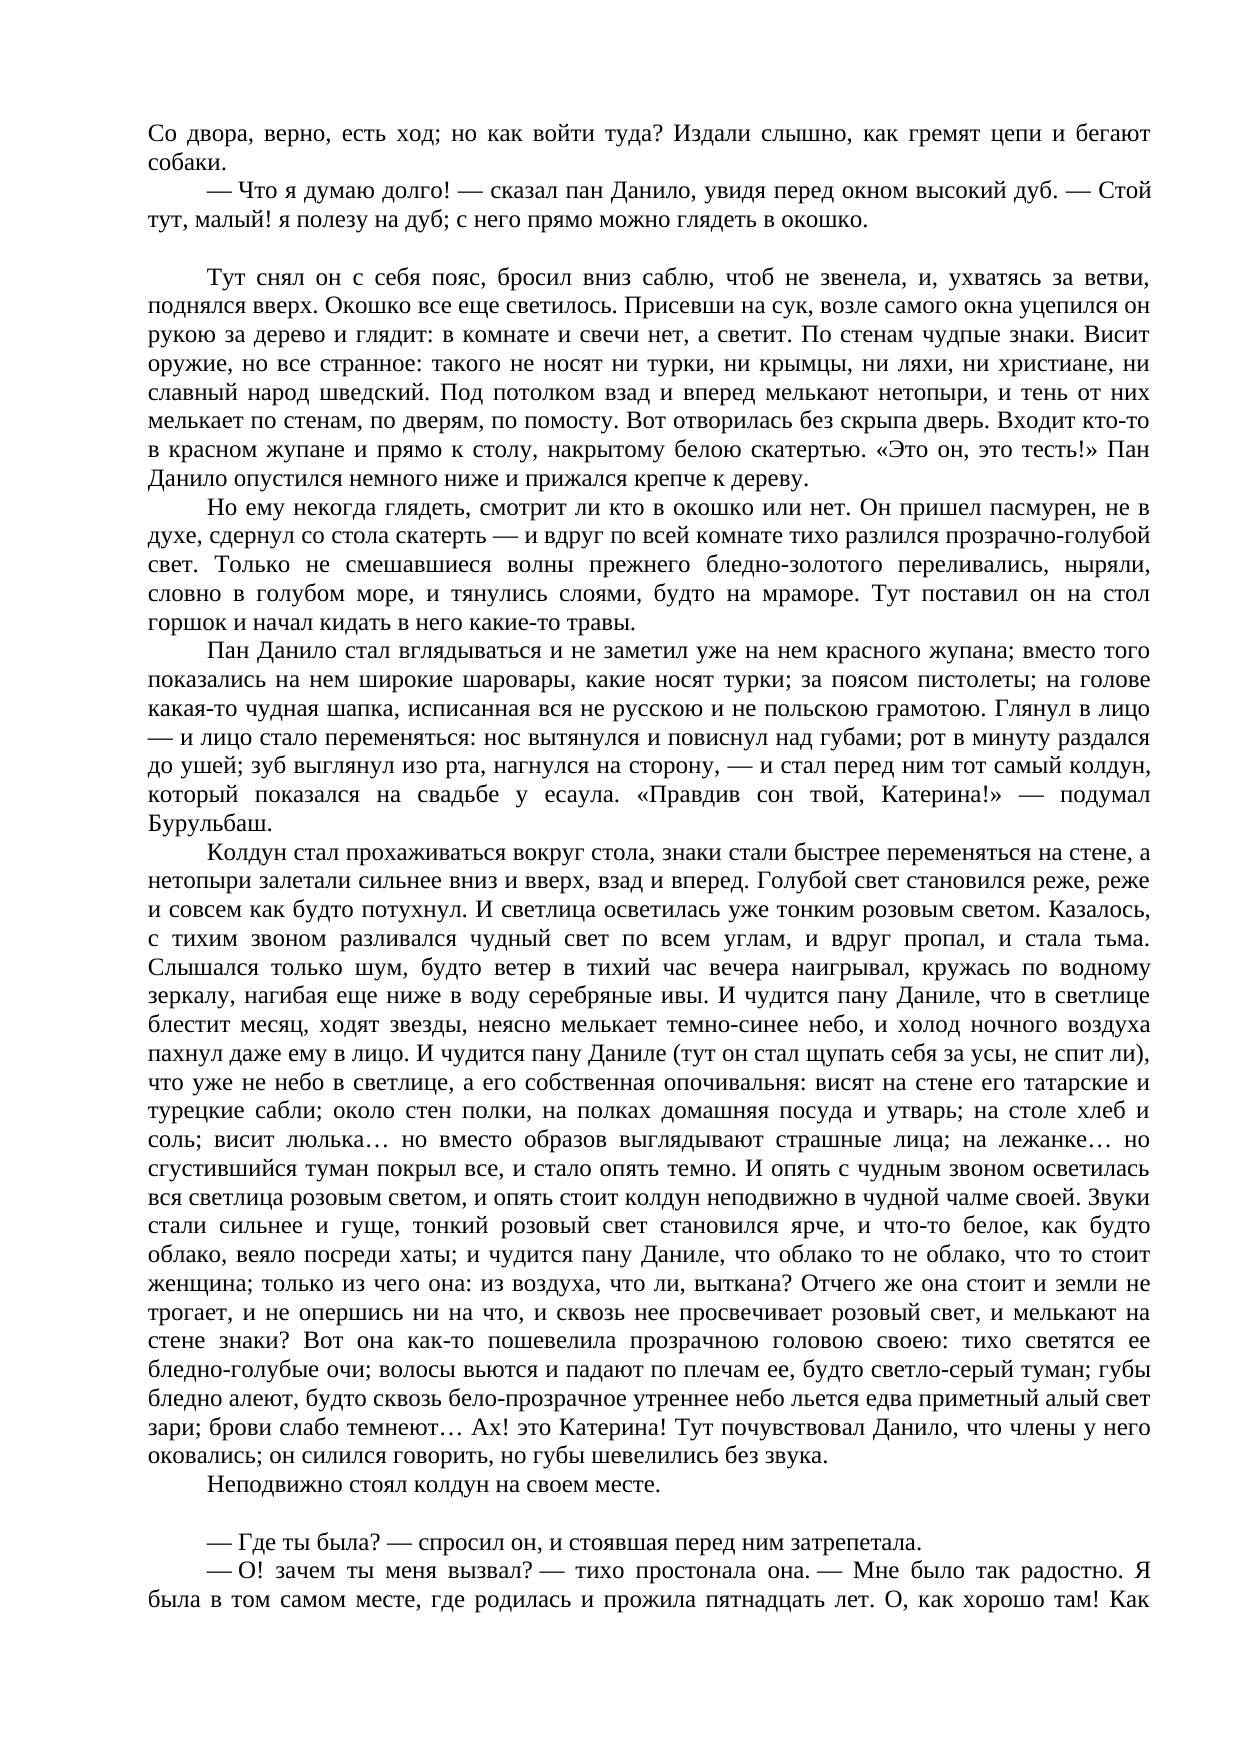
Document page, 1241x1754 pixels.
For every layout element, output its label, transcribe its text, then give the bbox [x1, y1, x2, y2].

text — Что я думаю долго! — сказал пан Данило, увидя перед окном высокий дуб. — Стой тут, малый! я полезу на дуб; с него прямо можно глядеть в окошко. [148, 176, 1152, 233]
text Но ему некогда глядеть, смотрит ли кто в окошко или нет. Он пришел пасмурен, не в духе, сдернул со стола скатерть — и вдруг по всей комнате тихо разлился прозрачно-голубой свет. Только не смешавшиеся волны прежнего бледно-золотого переливались, ныряли, словно в голубом море, и тянулись слоями, будто на мраморе. Тут поставил он на стол горшок и начал кидать в него какие-то травы. [148, 492, 1152, 636]
text — Где ты была? — спросил он, и стоявшая перед ним затрепетала. [148, 1527, 1152, 1556]
text Колдун стал прохаживаться вокруг стола, знаки стали быстрее переменяться на стене, а нетопыри залетали сильнее вниз и вверх, взад и вперед. Голубой свет становился реже, реже и совсем как будто потухнул. И светлица осветилась уже тонким розовым светом. Казалось, с тихим звоном разливался чудный свет по всем углам, и вдруг пропал, и стала тьма. Слышался только шум, будто ветер в тихий час вечера наигрывал, кружась по водному зеркалу, нагибая еще ниже в воду серебряные ивы. И чудится пану Даниле, что в светлице блестит месяц, ходят звезды, неясно мелькает темно-синее небо, и холод ночного воздуха пахнул даже ему в лицо. И чудится пану Даниле (тут он стал щупать себя за усы, не спит ли), что уже не небо в светлице, а его собственная опочивальня: висят на стене его татарские и турецкие сабли; около стен полки, на полках домашняя посуда и утварь; на столе хлеб и соль; висит люлька… но вместо образов выглядывают страшные лица; на лежанке… но сгустившийся туман покрыл все, и стало опять темно. И опять с чудным звоном осветилась вся светлица розовым светом, и опять стоит колдун неподвижно в чудной чалме своей. Звуки стали сильнее и гуще, тонкий розовый свет становился ярче, и что-то белое, как будто облако, веяло посреди хаты; и чудится пану Даниле, что облако то не облако, что то стоит женщина; только из чего она: из воздуха, что ли, выткана? Отчего же она стоит и земли не трогает, и не опершись ни на что, и сквозь нее просвечивает розовый свет, и мелькают на стене знаки? Вот она как-то пошевелила прозрачною головою своею: тихо светятся ее бледно-голубые очи; волосы вьются и падают по плечам ее, будто светло-серый туман; губы бледно алеют, будто сквозь бело-прозрачное утреннее небо льется едва приметный алый свет зари; брови слабо темнеют… Ах! это Катерина! Тут почувствовал Данило, что члены у него оковались; он силился говорить, но губы шевелились без звука. [148, 837, 1152, 1469]
text Тут снял он с себя пояс, бросил вниз саблю, чтоб не звенела, и, ухватясь за ветви, поднялся вверх. Окошко все еще светилось. Присевши на сук, возле самого окна уцепился он рукою за дерево и глядит: в комнате и свечи нет, а светит. По стенам чудпые знаки. Висит оружие, но все странное: такого не носят ни турки, ни крымцы, ни ляхи, ни христиане, ни славный народ шведский. Под потолком взад и вперед мелькают нетопыри, и тень от них мелькает по стенам, по дверям, по помосту. Вот отворилась без скрыпа дверь. Входит кто-то в красном жупане и прямо к столу, накрытому белою скатертью. «Это он, это тесть!» Пан Данило опустился немного ниже и прижался крепче к дереву. [148, 262, 1152, 492]
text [148, 118, 1152, 176]
text Неподвижно стоял колдун на своем месте. [148, 1469, 1152, 1498]
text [148, 1556, 1152, 1613]
text Пан Данило стал вглядываться и не заметил уже на нем красного жупана; вместо того показались на нем широкие шаровары, какие носят турки; за поясом пистолеты; на голове какая-то чудная шапка, исписанная вся не русскою и не польскою грамотою. Глянул в лицо — и лицо стало переменяться: нос вытянулся и повиснул над губами; рот в минуту раздался до ушей; зуб выглянул изо рта, нагнулся на сторону, — и стал перед ним тот самый колдун, который показался на свадьбе у есаула. «Правдив сон твой, Катерина!» — подумал Бурульбаш. [148, 636, 1152, 837]
